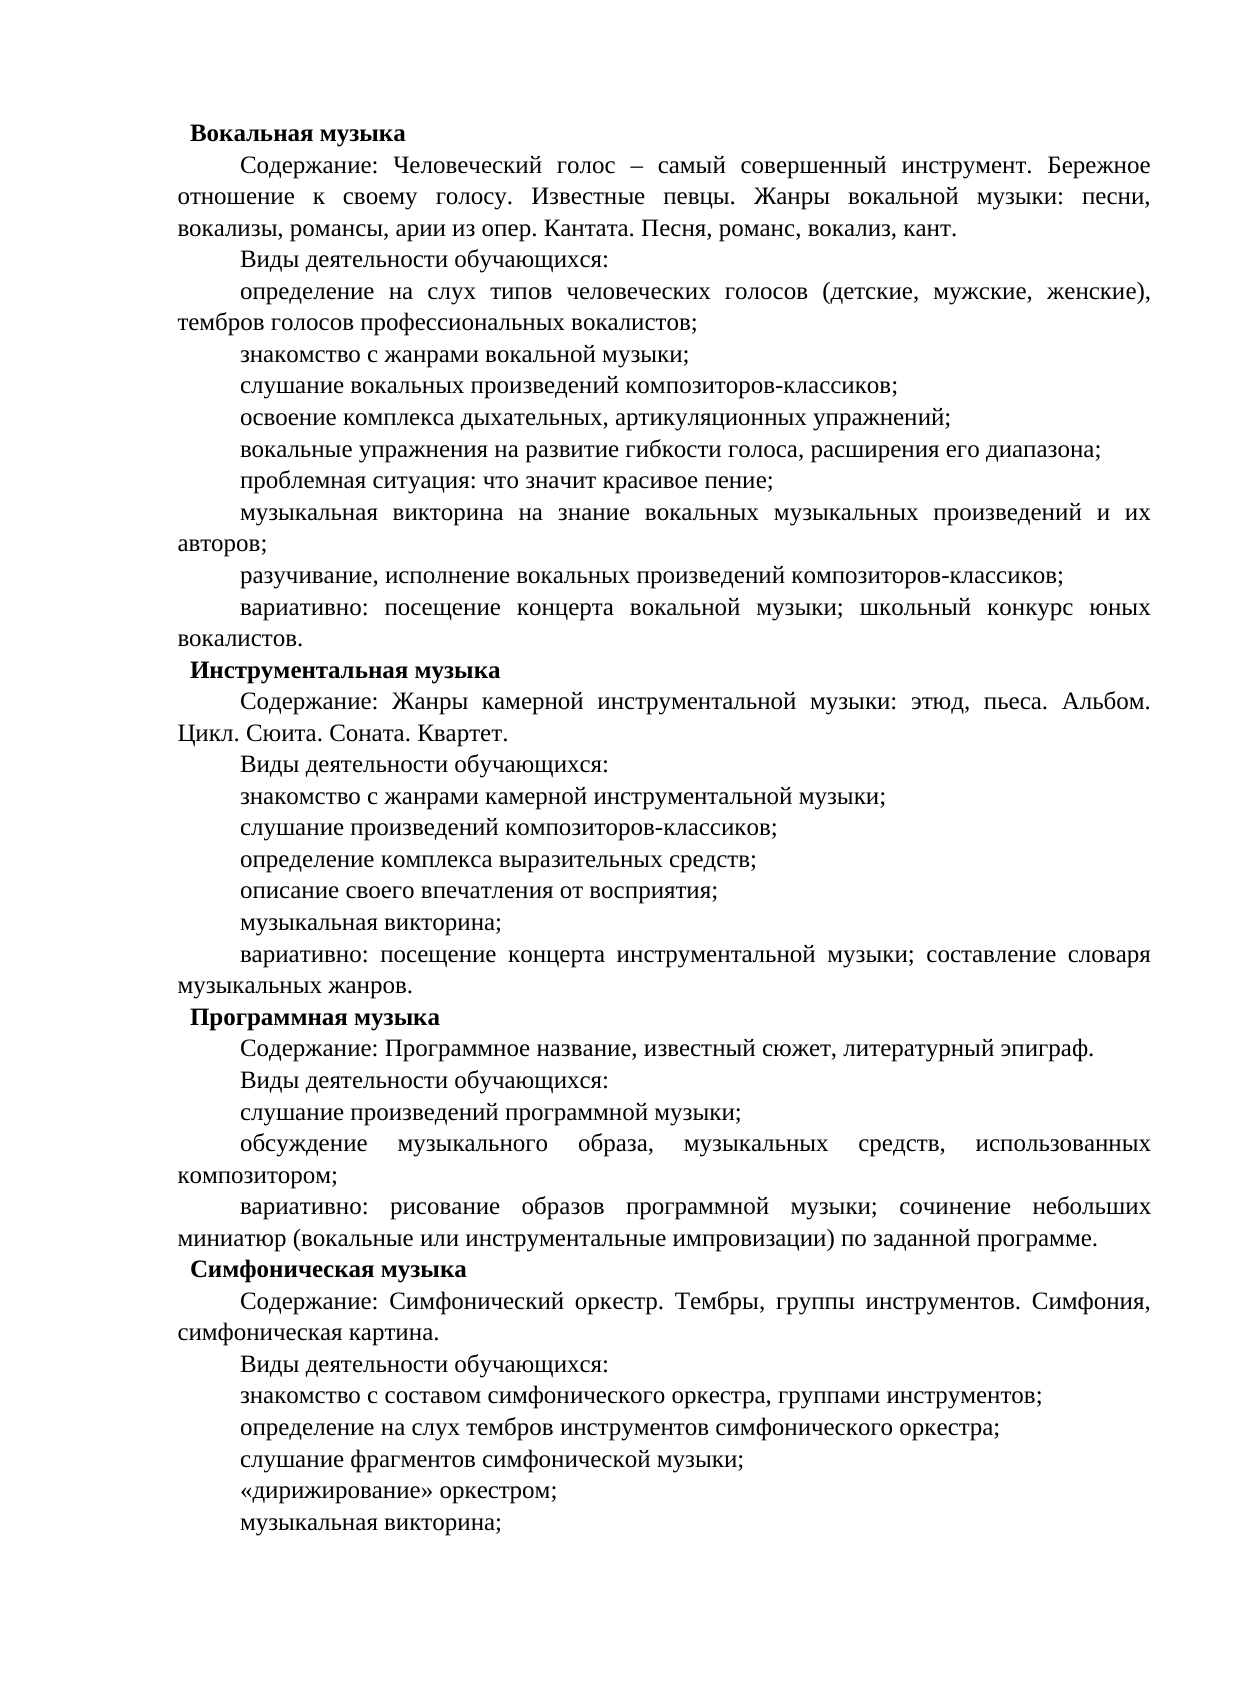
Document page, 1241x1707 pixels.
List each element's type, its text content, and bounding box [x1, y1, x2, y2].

text Симфоническая музыка [190, 1254, 1152, 1283]
text описание своего впечатления от восприятия; [177, 876, 1152, 904]
text слушание произведений программной музыки; [177, 1097, 1152, 1125]
text Виды деятельности обучающихся: [177, 1065, 1152, 1094]
text обсуждение музыкального образа, музыкальных средств, использованных композитором; [177, 1128, 1152, 1188]
text вариативно: посещение концерта инструментальной музыки; составление словаря музыкальных жанров. [177, 939, 1152, 999]
text определение комплекса выразительных средств; [177, 844, 1152, 873]
text музыкальная викторина; [177, 1507, 1152, 1536]
text Инструментальная музыка [190, 655, 1152, 683]
text Виды деятельности обучающихся: [177, 1349, 1152, 1378]
text Программная музыка [190, 1002, 1152, 1031]
text вариативно: рисование образов программной музыки; сочинение небольших миниатюр (вокальные или инструментальные импровизации) по заданной программе. [177, 1191, 1152, 1252]
text слушание произведений композиторов-классиков; [177, 812, 1152, 841]
text знакомство с жанрами камерной инструментальной музыки; [177, 781, 1152, 810]
text определение на слух типов человеческих голосов (детские, мужские, женские), тембров голосов профессиональных вокалистов; [177, 276, 1152, 336]
text знакомство с жанрами вокальной музыки; [177, 339, 1152, 368]
text Виды деятельности обучающихся: [177, 244, 1152, 273]
text музыкальная викторина; [177, 907, 1152, 936]
text вариативно: посещение концерта вокальной музыки; школьный конкурс юных вокалистов. [177, 592, 1152, 652]
text слушание фрагментов симфонической музыки; [177, 1444, 1152, 1472]
text «дирижирование» оркестром; [177, 1475, 1152, 1504]
text вокальные упражнения на развитие гибкости голоса, расширения его диапазона; [177, 434, 1152, 462]
text Содержание: Жанры камерной инструментальной музыки: этюд, пьеса. Альбом. Цикл. Сюита. Соната. Квартет. [177, 686, 1152, 747]
text разучивание, исполнение вокальных произведений композиторов-классиков; [177, 560, 1152, 589]
text определение на слух тембров инструментов симфонического оркестра; [177, 1412, 1152, 1441]
text Вокальная музыка [190, 118, 1152, 147]
text знакомство с составом симфонического оркестра, группами инструментов; [177, 1381, 1152, 1409]
text музыкальная викторина на знание вокальных музыкальных произведений и их авторов; [177, 497, 1152, 557]
text Виды деятельности обучающихся: [177, 749, 1152, 778]
text Содержание: Человеческий голос – самый совершенный инструмент. Бережное отношение к своему голосу. Известные певцы. Жанры вокальной музыки: песни, вокализы, романсы, арии из опер. Кантата. Песня, романс, вокализ, кант. [177, 150, 1152, 242]
text освоение комплекса дыхательных, артикуляционных упражнений; [177, 402, 1152, 431]
text Содержание: Симфонический оркестр. Тембры, группы инструментов. Симфония, симфоническая картина. [177, 1286, 1152, 1346]
text слушание вокальных произведений композиторов-классиков; [177, 371, 1152, 399]
text Содержание: Программное название, известный сюжет, литературный эпиграф. [177, 1033, 1152, 1062]
text проблемная ситуация: что значит красивое пение; [177, 465, 1152, 494]
